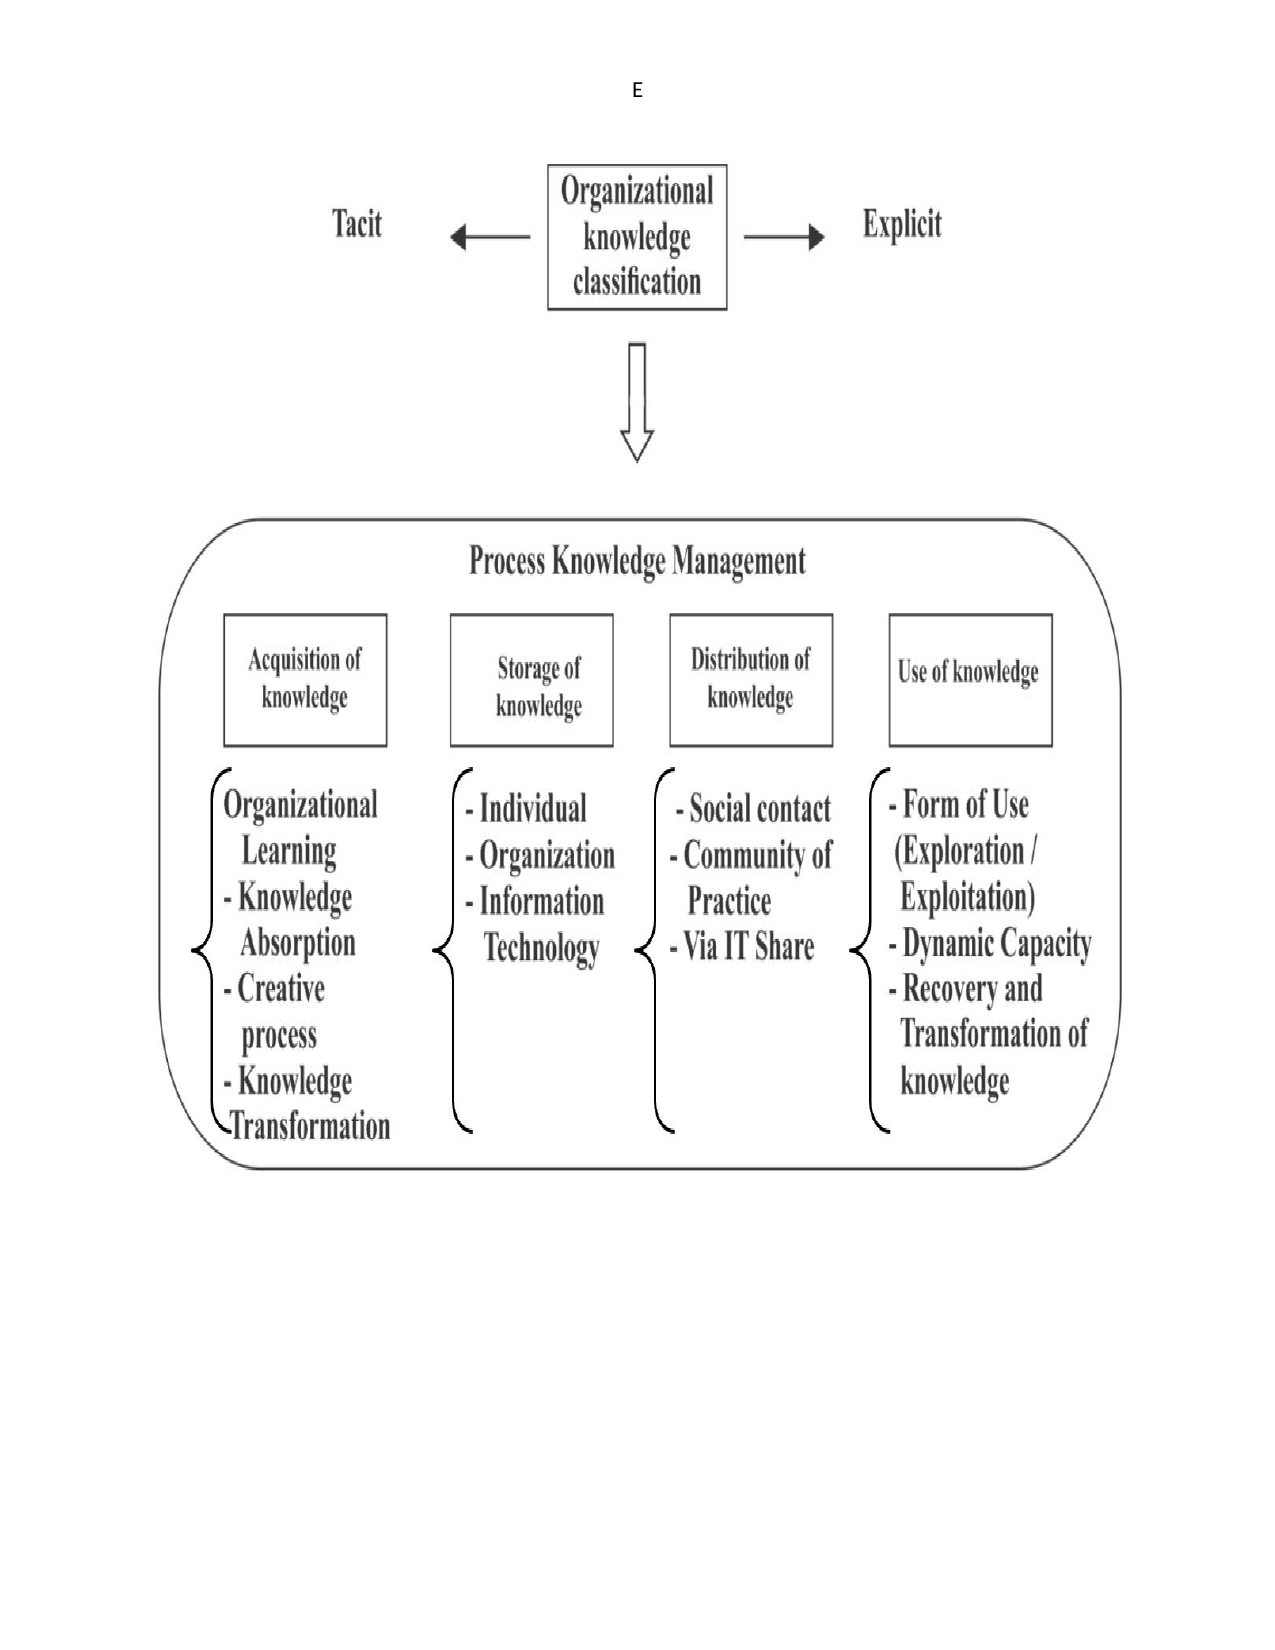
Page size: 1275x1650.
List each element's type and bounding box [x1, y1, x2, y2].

picture [150, 150, 1125, 1188]
